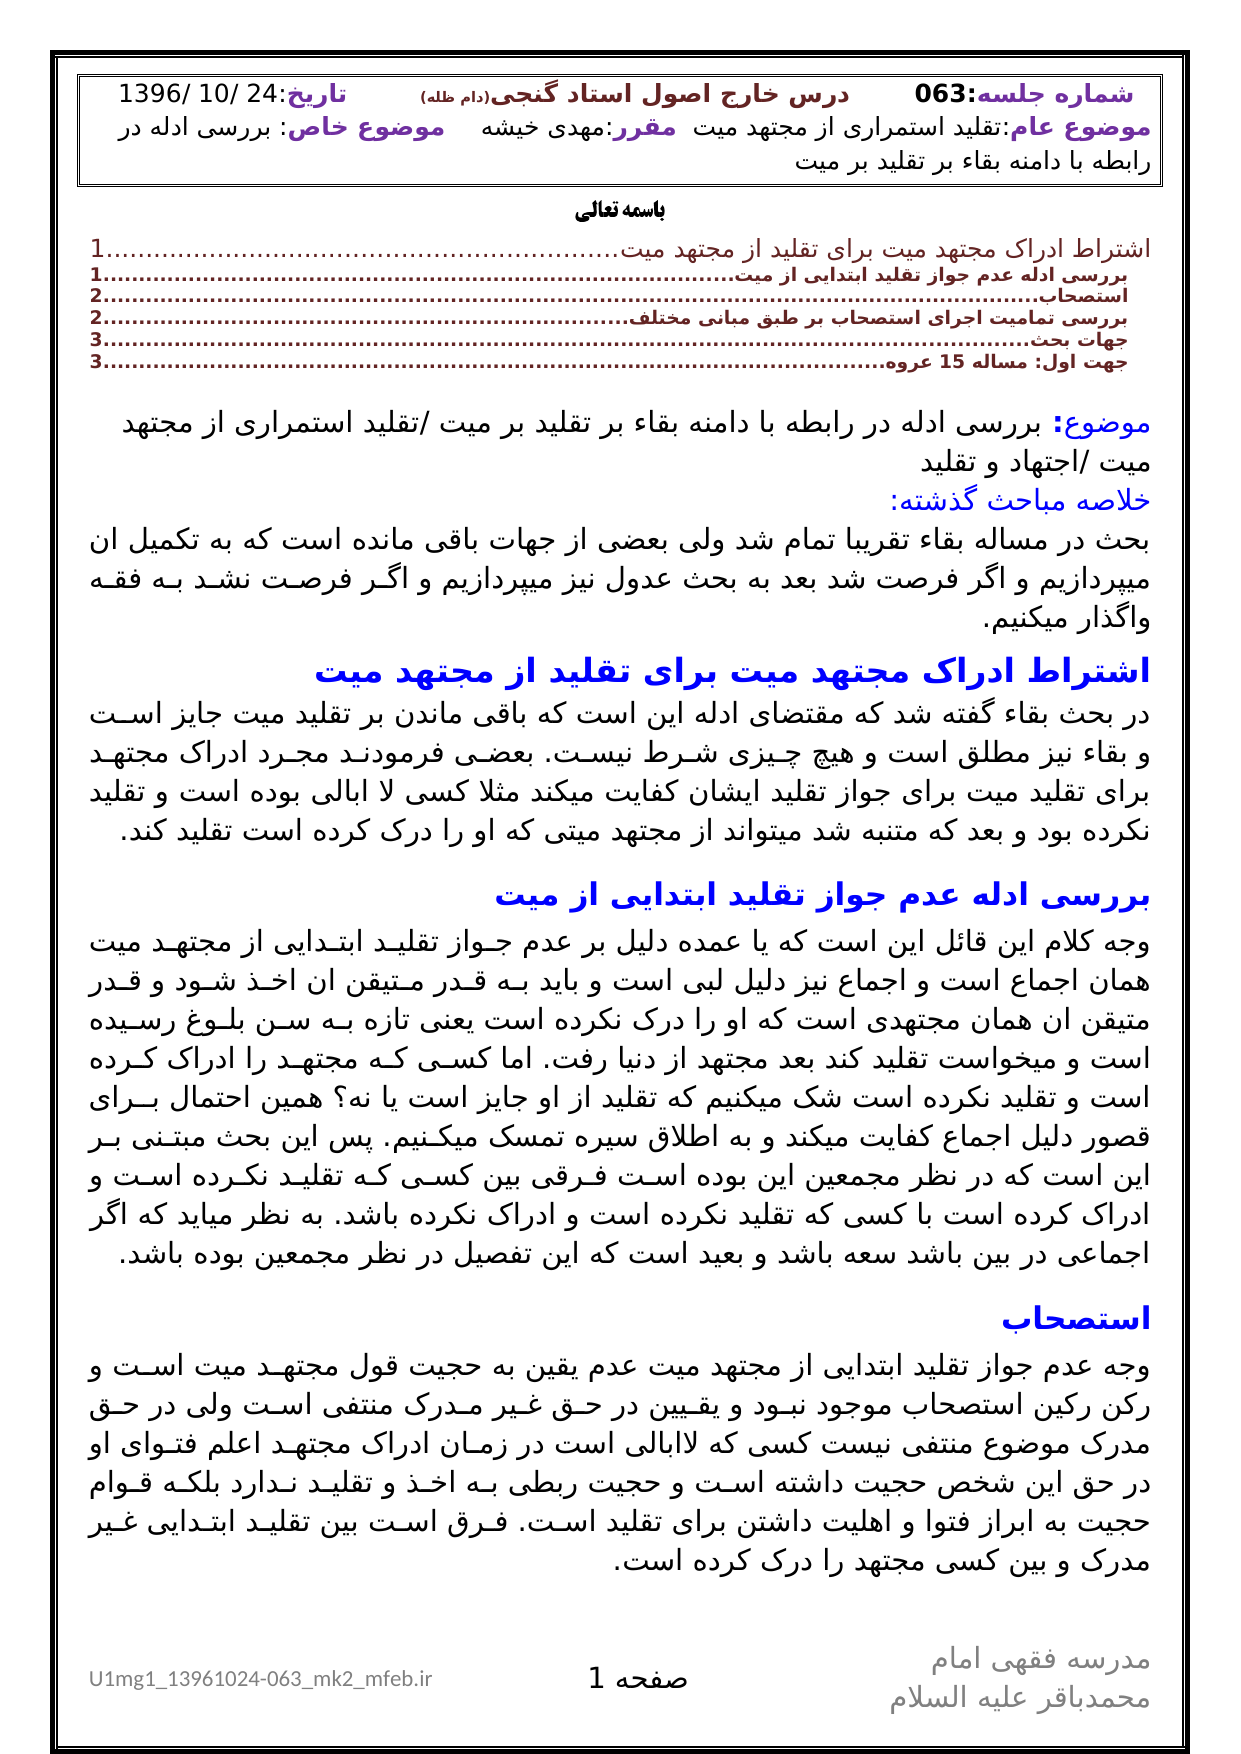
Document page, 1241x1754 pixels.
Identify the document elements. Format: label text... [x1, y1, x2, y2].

text وجه عدم جواز تقلید ابتدایی از مجتهد میت عدم یقین به حجیت قول مجتهد میت است و رکن رکین استصحاب موجود نبود و یقیین در حق غیر مدرک منتفی است ولی در حق مدرک موضوع منتفی نیست کسی که لاابالی است در زمان ادراک مجتهد اعلم فتوای او در حق این شخص حجیت داشته است و حجیت ربطی به اخذ و تقلید ندارد بلکه قوام حجیت به ابراز فتوا و اهلیت داشتن برای تقلید است. فرق است بین تقلید ابتدایی غیر مدرک و بین کسی مجتهد را درک کرده است. [89, 1348, 1152, 1577]
text وجه کلام این قائل این است که یا عمده دلیل بر عدم جواز تقلید ابتدایی از مجتهد میت همان اجماع است و اجماع نیز دلیل لبی است و باید به قدر متیقن ان اخذ شود و قدر متیقن ان همان مجتهدی است که او را درک نکرده است یعنی تازه به سن بلوغ رسیده است و میخواست تقلید کند بعد مجتهد از دنیا رفت. اما کسی که مجتهد را ادراک کرده است و تقلید نکرده است شک میکنیم که تقلید از او جایز است یا نه؟ همین احتمال برای قصور دلیل اجماع کفایت میکند و به اطلاق سیره تمسک میکنیم. پس این بحث مبتنی بر این است که در نظر مجمعین این بوده است فرقی بین کسی که تقلید نکرده است و ادراک کرده است با کسی که تقلید نکرده است و ادراک نکرده باشد. به نظر میاید که اگر اجماعی در بین باشد سعه باشد و بعید است که این تفصیل در نظر مجمعین بوده باشد. [89, 925, 1152, 1270]
picture [560, 190, 680, 231]
text استصحاب 2 [89, 285, 1128, 307]
text بررسی تمامیت اجرای استصحاب بر طبق مبانی مختلف 2 [89, 307, 1128, 329]
text در بحث بقاء گفته شد که مقتضای ادله این است که باقی ماندن بر تقلید میت جایز است و بقاء نیز مطلق است و هیچ چیزی شرط نیست. بعضی فرمودند مجرد ادراک مجتهد برای تقلید میت برای جواز تقلید ایشان کفایت میکند مثلا کسی لا ابالی بوده است و تقلید نکرده بود و بعد که متنبه شد میتواند از مجتهد میتی که او را درک کرده است تقلید کند. [89, 696, 1152, 847]
text اشتراط ادراک مجتهد میت برای تقلید از مجتهد میت 1 [89, 234, 1152, 263]
text جهت اول: مساله 15 عروه 3 [89, 351, 1128, 373]
subtitle اشتراط ادراک مجتهد میت برای تقلید از مجتهد میت [89, 651, 1152, 690]
text بررسی ادله عدم جواز تقلید ابتدایی از میت 1 [89, 263, 1128, 285]
text خلاصه مباحث گذشته: [89, 483, 1152, 517]
subtitle بررسی ادله عدم جواز تقلید ابتدایی از میت [89, 877, 1152, 913]
subtitle استصحاب [89, 1300, 1152, 1337]
text جهات بحث 3 [89, 329, 1128, 351]
text بحث در مساله بقاء تقریبا تمام شد ولی بعضی از جهات باقی مانده است که به تکمیل ان میپردازیم و اگر فرصت شد بعد به بحث عدول نیز میپردازیم و اگر فرصت نشد به فقه واگذار میکنیم. [89, 522, 1152, 634]
text موضوع: بررسی ادله در رابطه با دامنه بقاء بر تقلید بر میت /تقلید استمراری از مجتهد میت /اجتهاد و تقلید [89, 405, 1152, 478]
